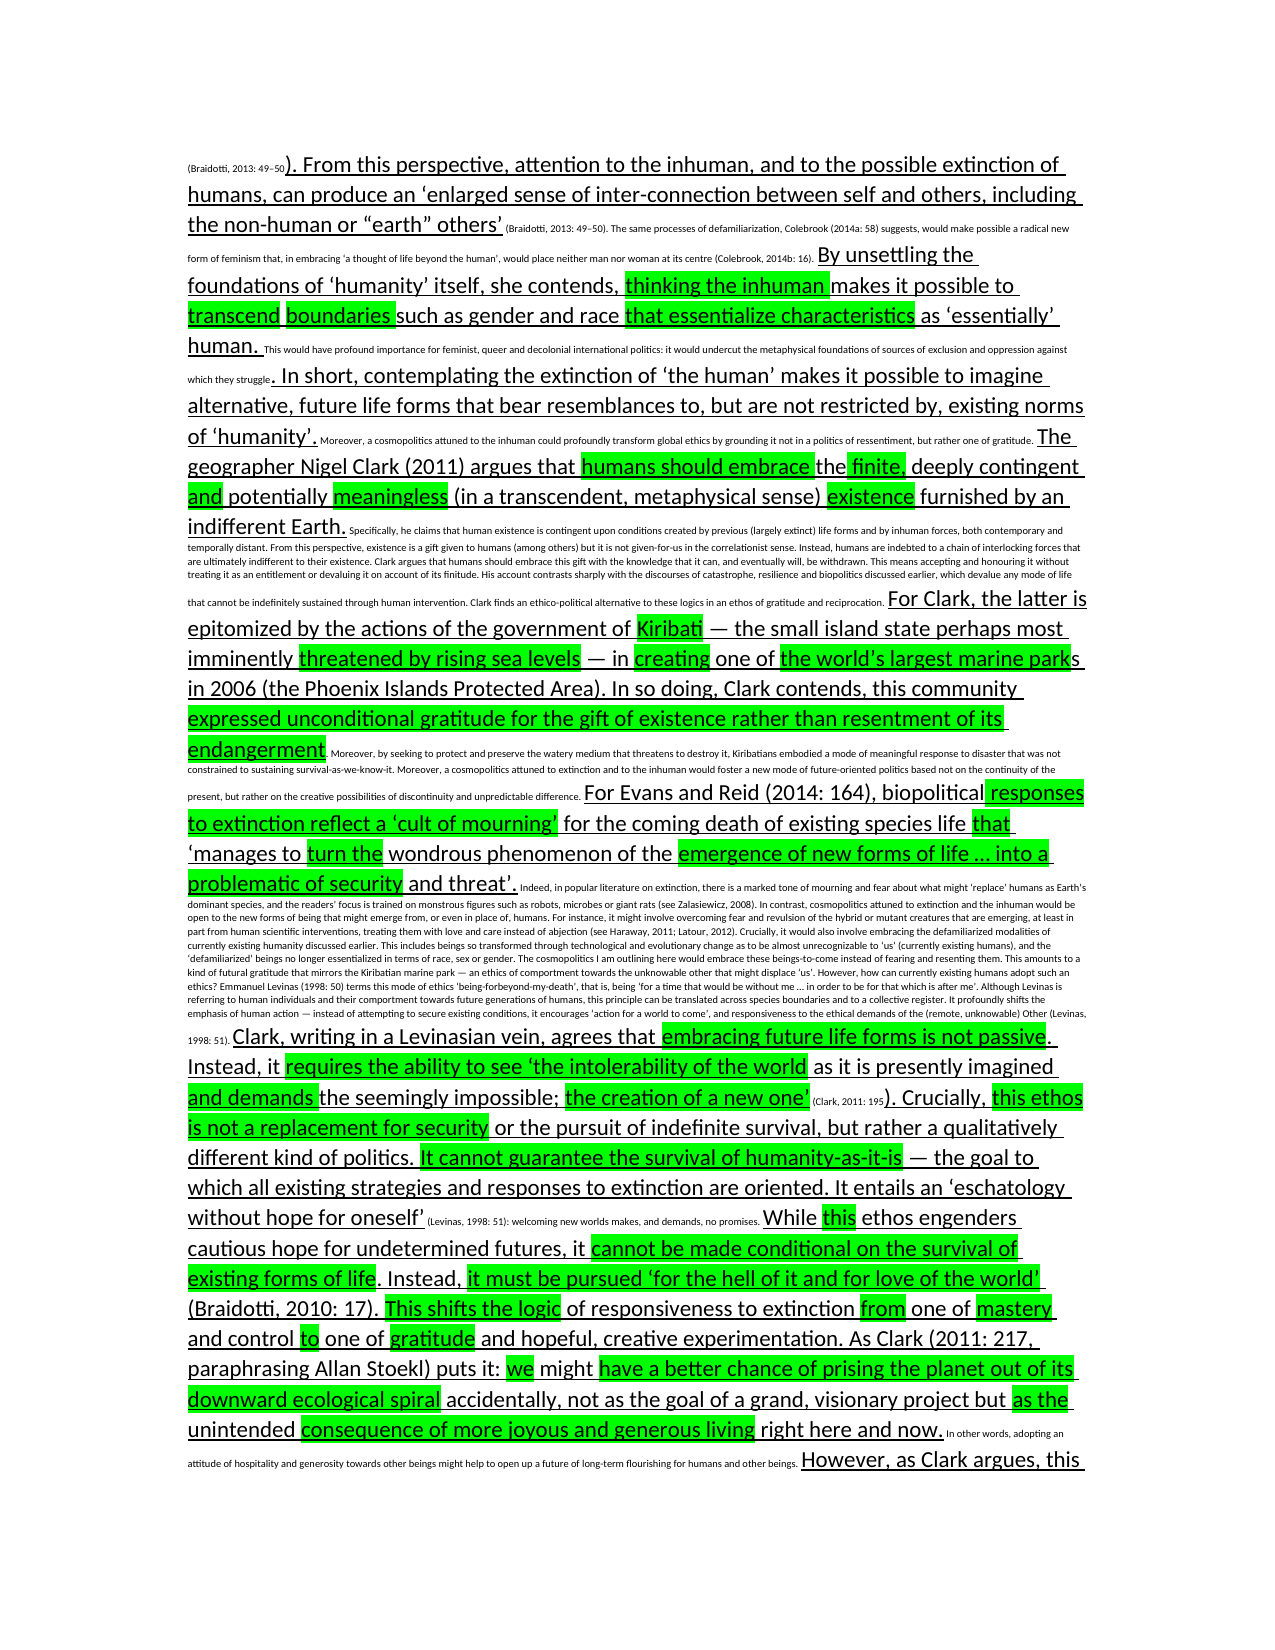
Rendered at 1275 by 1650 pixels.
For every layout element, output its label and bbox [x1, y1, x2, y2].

text [187, 150, 1087, 1473]
